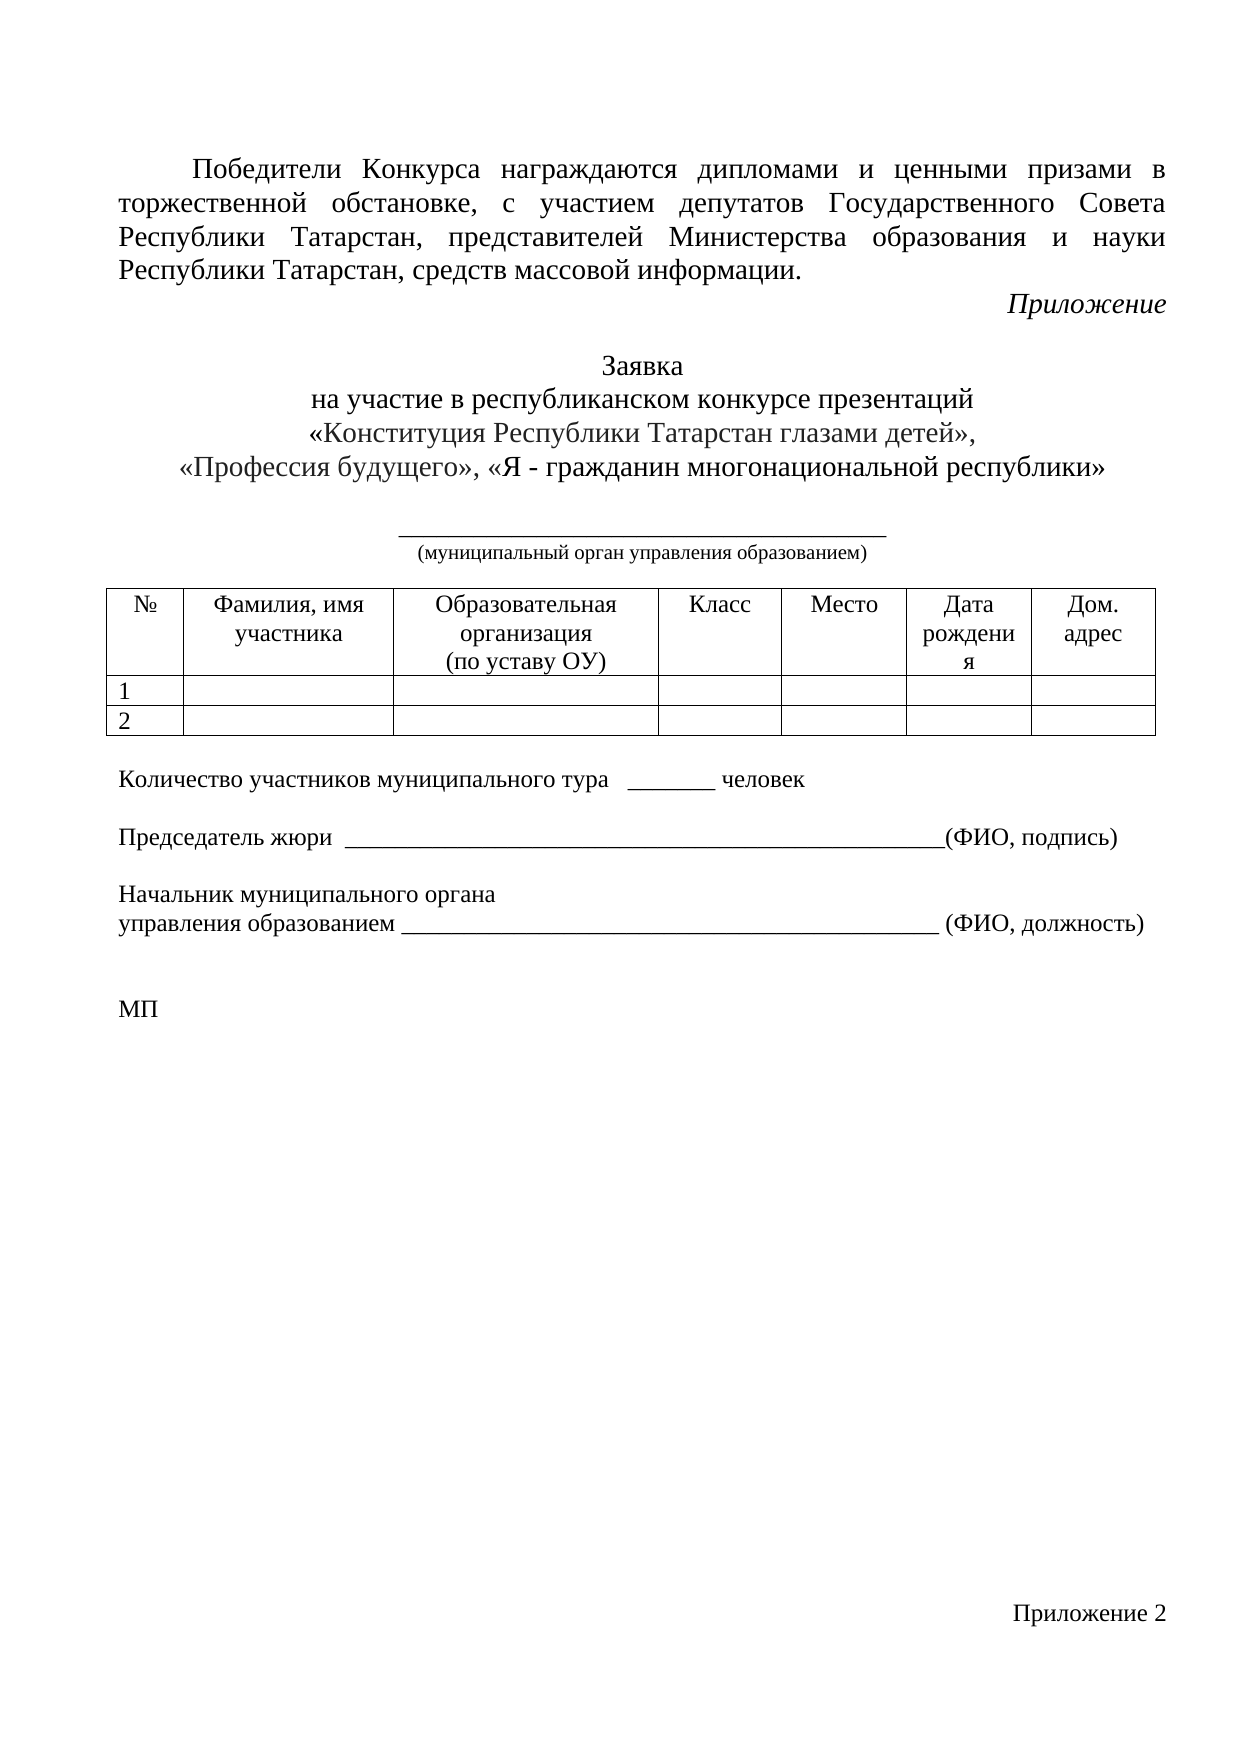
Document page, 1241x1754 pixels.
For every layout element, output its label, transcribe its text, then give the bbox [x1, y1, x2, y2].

table_cell [184, 676, 393, 705]
table_header Дата рождения [907, 589, 1031, 675]
table_header Дом. адрес [1032, 589, 1155, 675]
table_cell 2 [107, 706, 183, 735]
text «Профессия будущего», «Я - гражданин многонациональной республики» [118, 449, 1167, 482]
table_header № [107, 589, 183, 675]
table_cell [659, 706, 781, 735]
table_cell [659, 676, 781, 705]
text Заявка [118, 348, 1167, 382]
table_header Место [782, 589, 906, 675]
text управления образованием ___________________________________________ (ФИО, должность) [118, 908, 1167, 937]
table_header Фамилия, имя участника [184, 589, 393, 675]
table_header Образовательная организация (по уставу ОУ) [394, 589, 658, 675]
table_cell [907, 676, 1031, 705]
table_cell [782, 706, 906, 735]
table_cell [907, 706, 1031, 735]
text «Конституция Республики Татарстан глазами детей», [118, 415, 1167, 449]
text на участие в республиканском конкурсе презентаций [118, 382, 1167, 415]
table_cell [184, 706, 393, 735]
table_cell [1032, 706, 1155, 735]
text МП [118, 994, 1167, 1023]
table_cell [394, 676, 658, 705]
text Председатель жюри ________________________________________________(ФИО, подпись) [118, 822, 1167, 851]
text Приложение [118, 286, 1167, 319]
text Количество участников муниципального тура _______ человек [118, 764, 1167, 793]
table_cell 1 [107, 676, 183, 705]
text Приложение 2 [118, 1598, 1167, 1627]
table_cell [394, 706, 658, 735]
table_cell [782, 676, 906, 705]
text _______________________________________ [118, 511, 1167, 540]
text Победители Конкурса награждаются дипломами и ценными призами в торжественной обстановке, с участием депутатов Государственного Совета Республики Татарстан, представителей Министерства образования и науки Республики Татарстан, средств массовой информации. [118, 152, 1167, 286]
text Начальник муниципального органа [118, 879, 1167, 908]
table_header Класс [659, 589, 781, 675]
text (муниципальный орган управления образованием) [118, 540, 1167, 564]
table_cell [1032, 676, 1155, 705]
